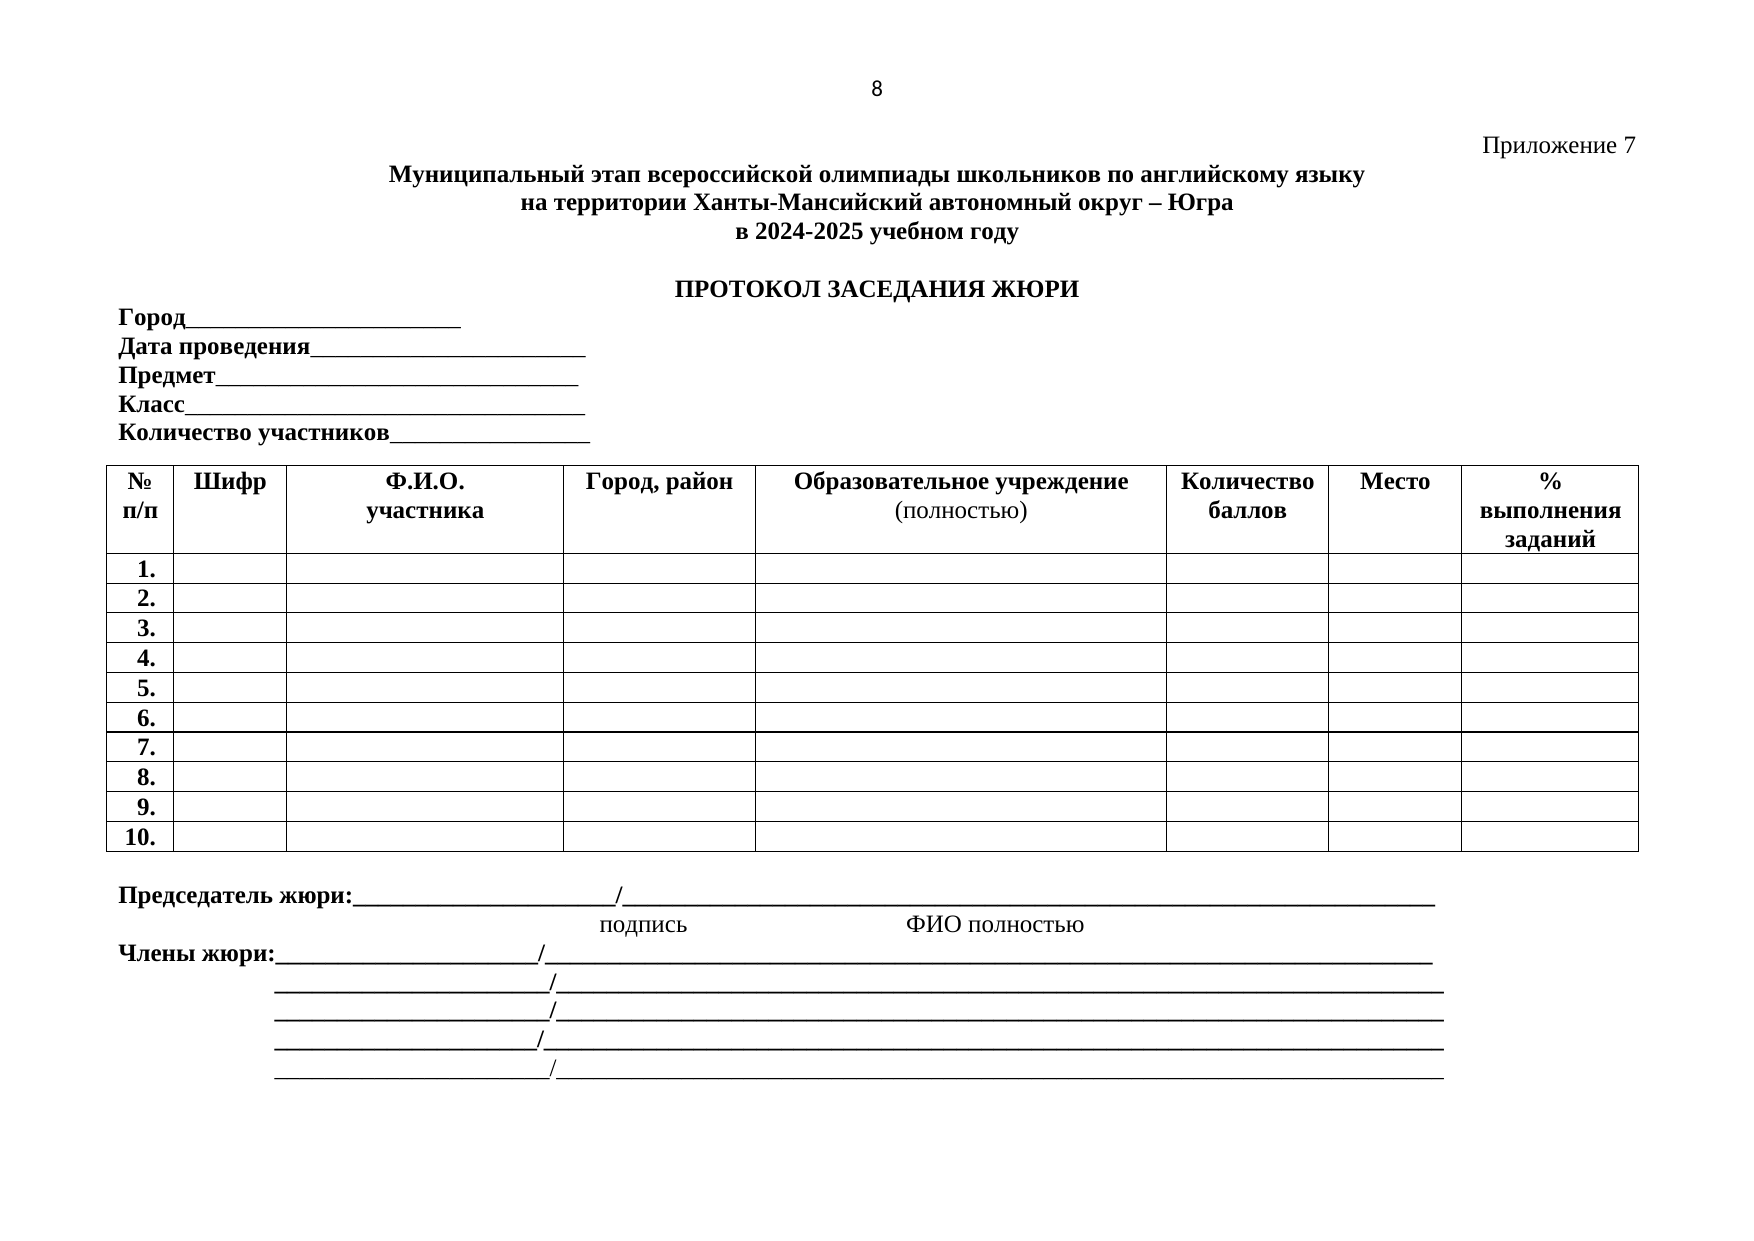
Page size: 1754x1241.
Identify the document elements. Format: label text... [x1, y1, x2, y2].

table_cell [756, 733, 1166, 761]
table_cell [287, 733, 563, 761]
table_cell [287, 554, 563, 582]
table_cell [1329, 822, 1461, 851]
text Город______________________ [118, 302, 1636, 331]
table_cell [1462, 673, 1638, 702]
table_cell [107, 792, 173, 821]
table_cell [174, 733, 286, 761]
table_cell [107, 822, 173, 851]
table_cell [1329, 673, 1461, 702]
table_cell [107, 762, 173, 791]
table_cell [1167, 554, 1328, 582]
table_cell [756, 554, 1166, 582]
table_cell [107, 643, 173, 672]
table_cell [1167, 584, 1328, 612]
table_header % выполнения заданий [1462, 466, 1638, 553]
table_cell [1167, 673, 1328, 702]
table_cell [287, 762, 563, 791]
text подпись ФИО полностью [118, 909, 1636, 938]
text Муниципальный этап всероссийской олимпиады школьников по английскому языку [118, 159, 1636, 187]
table_cell [756, 673, 1166, 702]
table_cell [287, 584, 563, 612]
table_cell [756, 613, 1166, 642]
table_cell [107, 554, 173, 582]
table_cell [1329, 792, 1461, 821]
table_cell [1167, 613, 1328, 642]
text Предмет_____________________________ [118, 360, 1636, 389]
table_header Шифр [174, 466, 286, 553]
table_cell [756, 762, 1166, 791]
table_cell [564, 613, 755, 642]
table_cell [174, 643, 286, 672]
table_cell [1462, 733, 1638, 761]
table_cell [1167, 703, 1328, 731]
table_header № п/п [107, 466, 173, 553]
table_cell [1167, 733, 1328, 761]
table_header Место [1329, 466, 1461, 553]
table_cell [174, 703, 286, 731]
table_cell [287, 822, 563, 851]
table_cell [174, 792, 286, 821]
table_cell [564, 673, 755, 702]
table_cell [1462, 584, 1638, 612]
table_cell [107, 733, 173, 761]
table_cell [1167, 822, 1328, 851]
table_header Город, район [564, 466, 755, 553]
table_cell [1462, 703, 1638, 731]
table_header Количество баллов [1167, 466, 1328, 553]
text ______________________/_______________________________________________________________________ [118, 967, 1636, 995]
table_header Ф.И.О. участника [287, 466, 563, 553]
table_cell [174, 822, 286, 851]
table_cell [174, 613, 286, 642]
table_cell [564, 584, 755, 612]
text Председатель жюри:_____________________/_________________________________________________________________ [118, 880, 1636, 909]
text ______________________/_______________________________________________________________________ [118, 1053, 1636, 1082]
table_cell [756, 822, 1166, 851]
table_cell [174, 554, 286, 582]
table_cell [1329, 613, 1461, 642]
table_cell [1167, 643, 1328, 672]
text Класс________________________________ [118, 389, 1636, 417]
table_cell [1329, 554, 1461, 582]
table_cell [287, 703, 563, 731]
table_cell [287, 643, 563, 672]
table_cell [1462, 554, 1638, 582]
text Приложение 7 [118, 130, 1636, 159]
text Количество участников________________ [118, 417, 1636, 446]
table_cell [107, 613, 173, 642]
table_cell [1329, 643, 1461, 672]
table_cell [287, 613, 563, 642]
table_cell [1462, 792, 1638, 821]
table_cell [107, 673, 173, 702]
table_cell [1329, 703, 1461, 731]
table_cell [174, 584, 286, 612]
table_cell [1329, 762, 1461, 791]
text в 2024-2025 учебном году [118, 216, 1636, 245]
text ______________________/_______________________________________________________________________ [118, 995, 1636, 1024]
table_cell [107, 584, 173, 612]
table_cell [107, 703, 173, 731]
table_cell [756, 643, 1166, 672]
table_cell [1462, 613, 1638, 642]
table_cell [564, 792, 755, 821]
table_cell [564, 643, 755, 672]
table_cell [1329, 584, 1461, 612]
table_cell [564, 762, 755, 791]
table_cell [564, 703, 755, 731]
table_cell [564, 733, 755, 761]
table_cell [174, 673, 286, 702]
table_cell [756, 584, 1166, 612]
table_cell [1329, 733, 1461, 761]
table_cell [1462, 822, 1638, 851]
text ПРОТОКОЛ ЗАСЕДАНИЯ ЖЮРИ [118, 274, 1636, 302]
table_cell [287, 673, 563, 702]
text _____________________/________________________________________________________________________ [118, 1024, 1636, 1053]
table_cell [756, 703, 1166, 731]
table_cell [756, 792, 1166, 821]
table_cell [287, 792, 563, 821]
table_cell [564, 554, 755, 582]
text на территории Ханты-Мансийский автономный округ – Югра [118, 187, 1636, 216]
table_cell [1462, 643, 1638, 672]
text Члены жюри:_____________________/_______________________________________________________________________ [118, 938, 1636, 967]
table_cell [1462, 762, 1638, 791]
table_cell [564, 822, 755, 851]
table_cell [1167, 762, 1328, 791]
table_header Образовательное учреждение (полностью) [756, 466, 1166, 553]
table_cell [1167, 792, 1328, 821]
table_cell [174, 762, 286, 791]
text Дата проведения______________________ [118, 331, 1636, 360]
